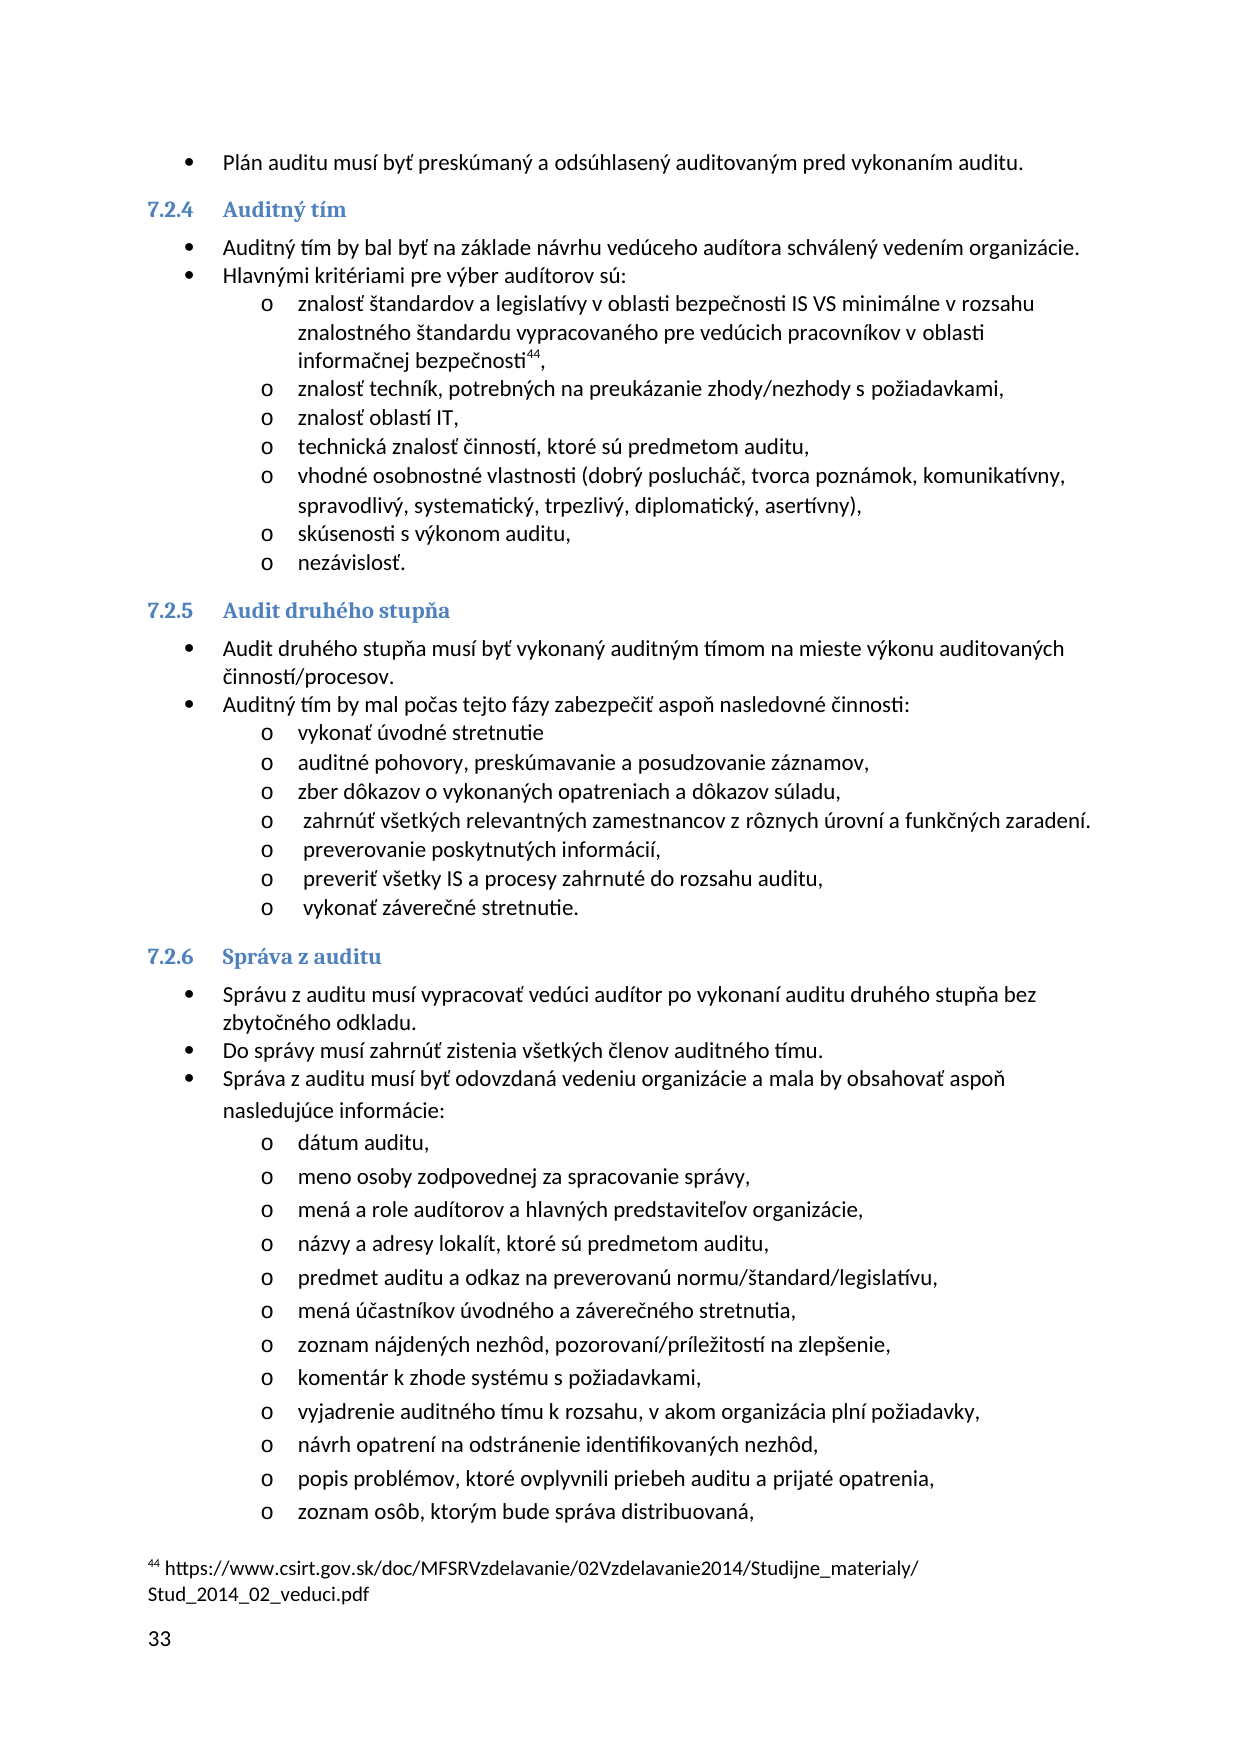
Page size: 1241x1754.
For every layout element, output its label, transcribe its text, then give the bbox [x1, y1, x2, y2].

list zoznam nájdených nezhôd, pozorovaní/príležitostí na zlepšenie, [260, 1330, 1093, 1359]
list vykonať úvodné stretnutie [260, 718, 1093, 748]
subtitle Auditný tím [148, 196, 1093, 223]
list Správu z auditu musí vypracovať vedúci audítor po vykonaní auditu druhého stupňa bez zbytočného odkladu. [185, 980, 1093, 1036]
list auditné pohovory, preskúmavanie a posudzovanie záznamov, [260, 748, 1093, 777]
list popis problémov, ktoré ovplyvnili priebeh auditu a prijaté opatrenia, [260, 1464, 1093, 1493]
list znalosť štandardov a legislatívy v oblasti bezpečnosti IS VS minimálne v rozsahu znalostného štandardu vypracovaného pre vedúcich pracovníkov v oblasti informačnej bezpečnosti, [260, 289, 1093, 374]
list znalosť oblastí IT, [260, 403, 1093, 432]
list vhodné osobnostné vlastnosti (dobrý poslucháč, tvorca poznámok, komunikatívny, spravodlivý, systematický, trpezlivý, diplomatický, asertívny), [260, 462, 1093, 519]
list technická znalosť činností, ktoré sú predmetom auditu, [260, 432, 1093, 462]
list názvy a adresy lokalít, ktoré sú predmetom auditu, [260, 1229, 1093, 1258]
list mená a role audítorov a hlavných predstaviteľov organizácie, [260, 1196, 1093, 1225]
list Audit druhého stupňa musí byť vykonaný auditným tímom na mieste výkonu auditovaných činností/procesov. [185, 634, 1093, 691]
list dátum auditu, [260, 1128, 1093, 1158]
list Do správy musí zahrnúť zistenia všetkých členov auditného tímu. [185, 1036, 1093, 1064]
list Plán auditu musí byť preskúmaný a odsúhlasený auditovaným pred vykonaním auditu. [185, 148, 1093, 176]
list skúsenosti s výkonom auditu, [260, 519, 1093, 548]
list znalosť techník, potrebných na preukázanie zhody/nezhody s požiadavkami, [260, 374, 1093, 403]
list zoznam osôb, ktorým bude správa distribuovaná, [260, 1497, 1093, 1527]
list meno osoby zodpovednej za spracovanie správy, [260, 1162, 1093, 1191]
subtitle Audit druhého stupňa [148, 598, 1093, 624]
list Hlavnými kritériami pre výber audítorov sú: [185, 261, 1093, 289]
list vykonať záverečné stretnutie. [260, 893, 1093, 923]
list návrh opatrení na odstránenie identifikovaných nezhôd, [260, 1430, 1093, 1459]
list Správa z auditu musí byť odovzdaná vedeniu organizácie a mala by obsahovať aspoň nasledujúce informácie: [185, 1064, 1093, 1124]
list Auditný tím by bal byť na základe návrhu vedúceho audítora schválený vedením organizácie. [185, 233, 1093, 261]
list nezávislosť. [260, 548, 1093, 577]
subtitle Správa z auditu [148, 943, 1093, 970]
list preverovanie poskytnutých informácií, [260, 835, 1093, 864]
list vyjadrenie auditného tímu k rozsahu, v akom organizácia plní požiadavky, [260, 1397, 1093, 1426]
list Auditný tím by mal počas tejto fázy zabezpečiť aspoň nasledovné činnosti: [185, 691, 1093, 718]
list preveriť všetky IS a procesy zahrnuté do rozsahu auditu, [260, 864, 1093, 893]
list zber dôkazov o vykonaných opatreniach a dôkazov súladu, [260, 777, 1093, 806]
list komentár k zhode systému s požiadavkami, [260, 1363, 1093, 1392]
list zahrnúť všetkých relevantných zamestnancov z rôznych úrovní a funkčných zaradení. [260, 806, 1093, 835]
list mená účastníkov úvodného a záverečného stretnutia, [260, 1296, 1093, 1325]
list predmet auditu a odkaz na preverovanú normu/štandard/legislatívu, [260, 1263, 1093, 1292]
